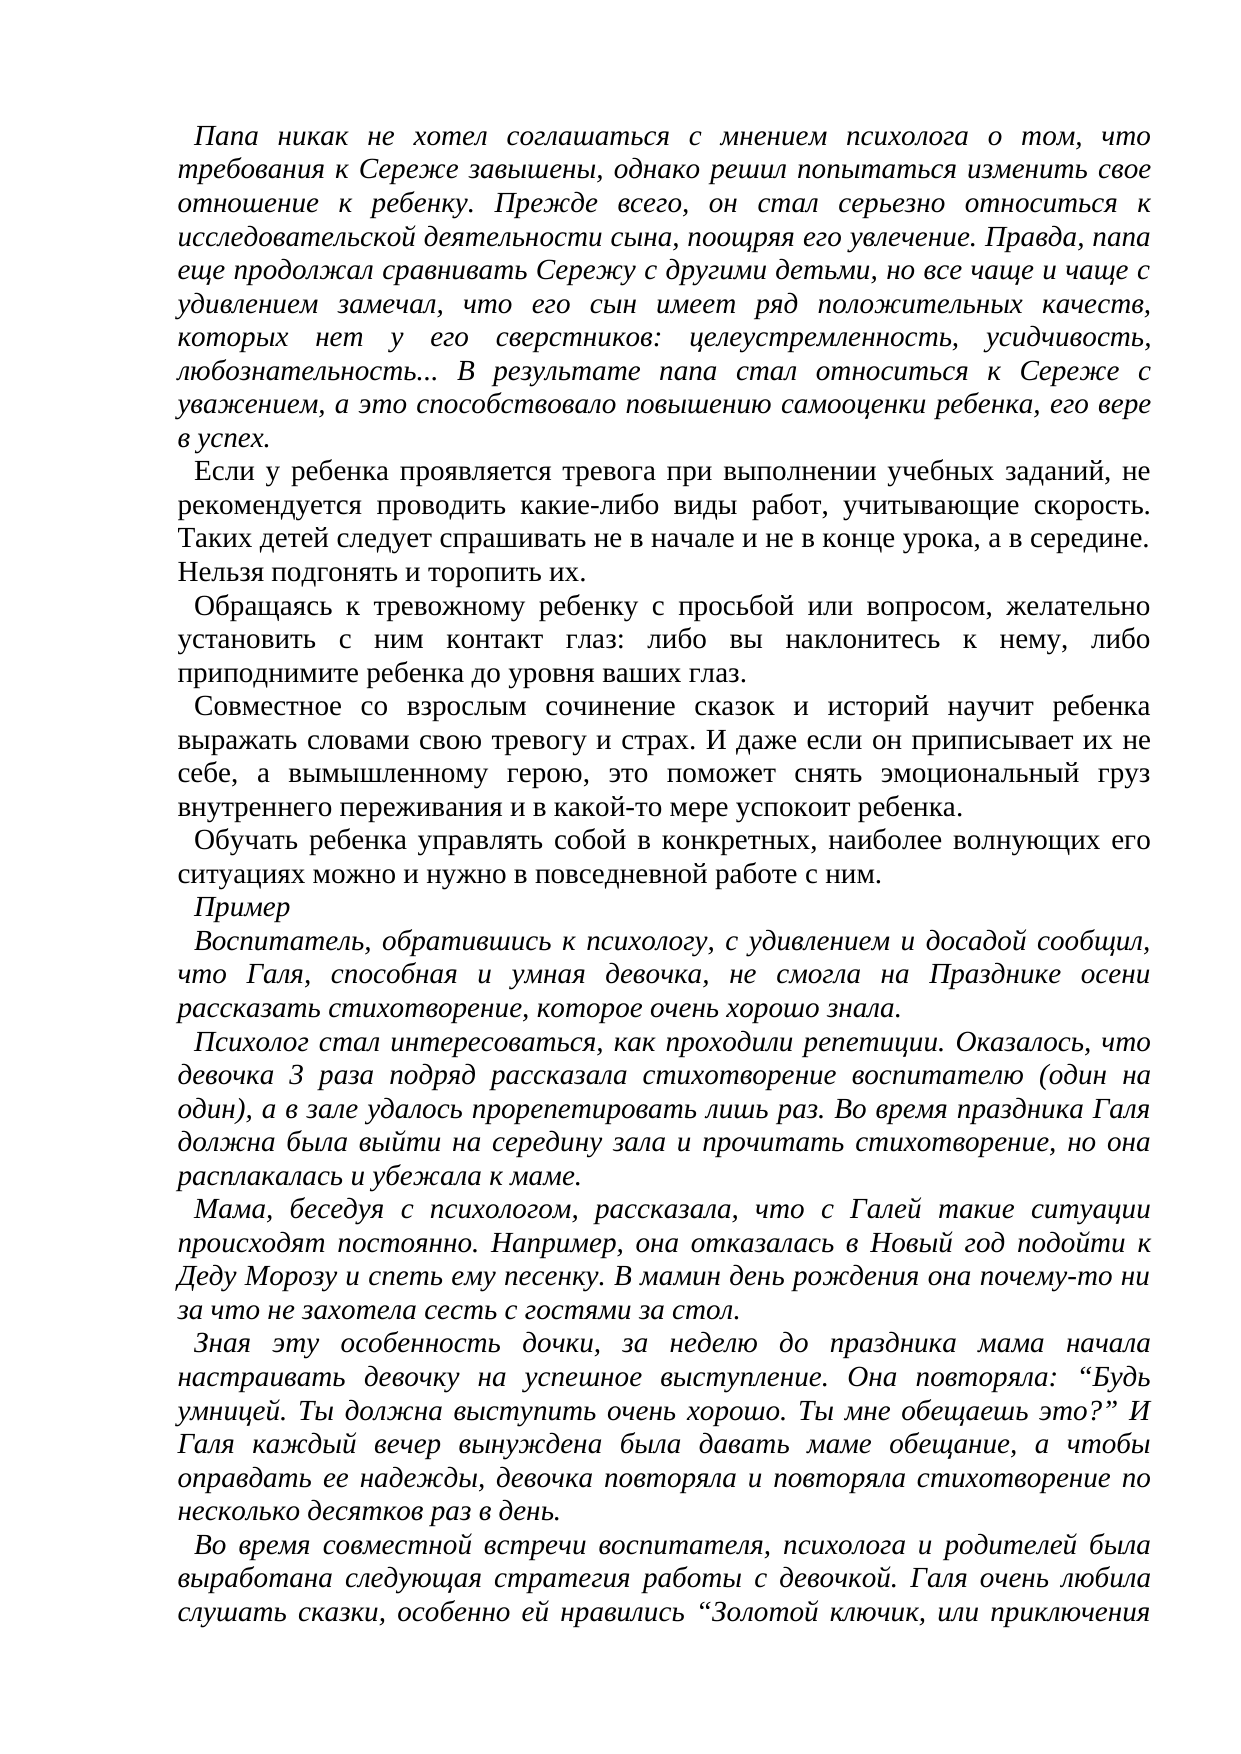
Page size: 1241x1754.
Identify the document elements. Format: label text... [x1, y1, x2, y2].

text Зная эту особенность дочки, за неделю до праздника мама начала настраивать девочку на успешное выступление. Она повторяла: “Будь умницей. Ты должна выступить очень хорошо. Ты мне обещаешь это?” И Галя каждый вечер вынуждена была давать маме обещание, а чтобы оправдать ее надежды, девочка повторяла и повторяла стихотворение по несколько десятков раз в день. [177, 1326, 1152, 1527]
text Обучать ребенка управлять собой в конкретных, наиболее волнующих его ситуациях можно и нужно в повседневной работе с ним. [177, 822, 1152, 889]
text Папа никак не хотел соглашаться с мнением психолога о том, что требования к Сереже завышены, однако решил попытаться изменить свое отношение к ребенку. Прежде всего, он стал серьезно относиться к исследовательской деятельности сына, поощряя его увлечение. Правда, папа еще продолжал сравнивать Сережу с другими детьми, но все чаще и чаще с удивлением замечал, что его сын имеет ряд положительных качеств, которых нет у его сверстников: целеустремленность, усидчивость, любознательность... В результате папа стал относиться к Сереже с уважением, а это способствовало повышению самооценки ребенка, его вере в успех. [177, 118, 1152, 453]
text Мама, беседуя с психологом, рассказала, что с Галей такие ситуации происходят постоянно. Например, она отказалась в Новый год подойти к Деду Морозу и спеть ему песенку. В мамин день рождения она почему-то ни за что не захотела сесть с гостями за стол. [177, 1191, 1152, 1326]
text Психолог стал интересоваться, как проходили репетиции. Оказалось, что девочка 3 раза подряд рассказала стихотворение воспитателю (один на один), а в зале удалось прорепетировать лишь раз. Во время праздника Галя должна была выйти на середину зала и прочитать стихотворение, но она расплакалась и убежала к маме. [177, 1024, 1152, 1191]
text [177, 1527, 1152, 1627]
text Обращаясь к тревожному ребенку с просьбой или вопросом, желательно установить с ним контакт глаз: либо вы наклонитесь к нему, либо приподнимите ребенка до уровня ваших глаз. [177, 588, 1152, 688]
text Если у ребенка проявляется тревога при выполнении учебных заданий, не рекомендуется проводить какие-либо виды работ, учитывающие скорость. Таких детей следует спрашивать не в начале и не в конце урока, а в середине. Нельзя подгонять и торопить их. [177, 453, 1152, 588]
text Совместное со взрослым сочинение сказок и историй научит ребенка выражать словами свою тревогу и страх. И даже если он приписывает их не себе, а вымышленному герою, это поможет снять эмоциональный груз внутреннего переживания и в какой-то мере успокоит ребенка. [177, 688, 1152, 822]
text Пример [177, 889, 1152, 923]
text Воспитатель, обратившись к психологу, с удивлением и досадой сообщил, что Галя, способная и умная девочка, не смогла на Празднике осени рассказать стихотворение, которое очень хорошо знала. [177, 923, 1152, 1024]
